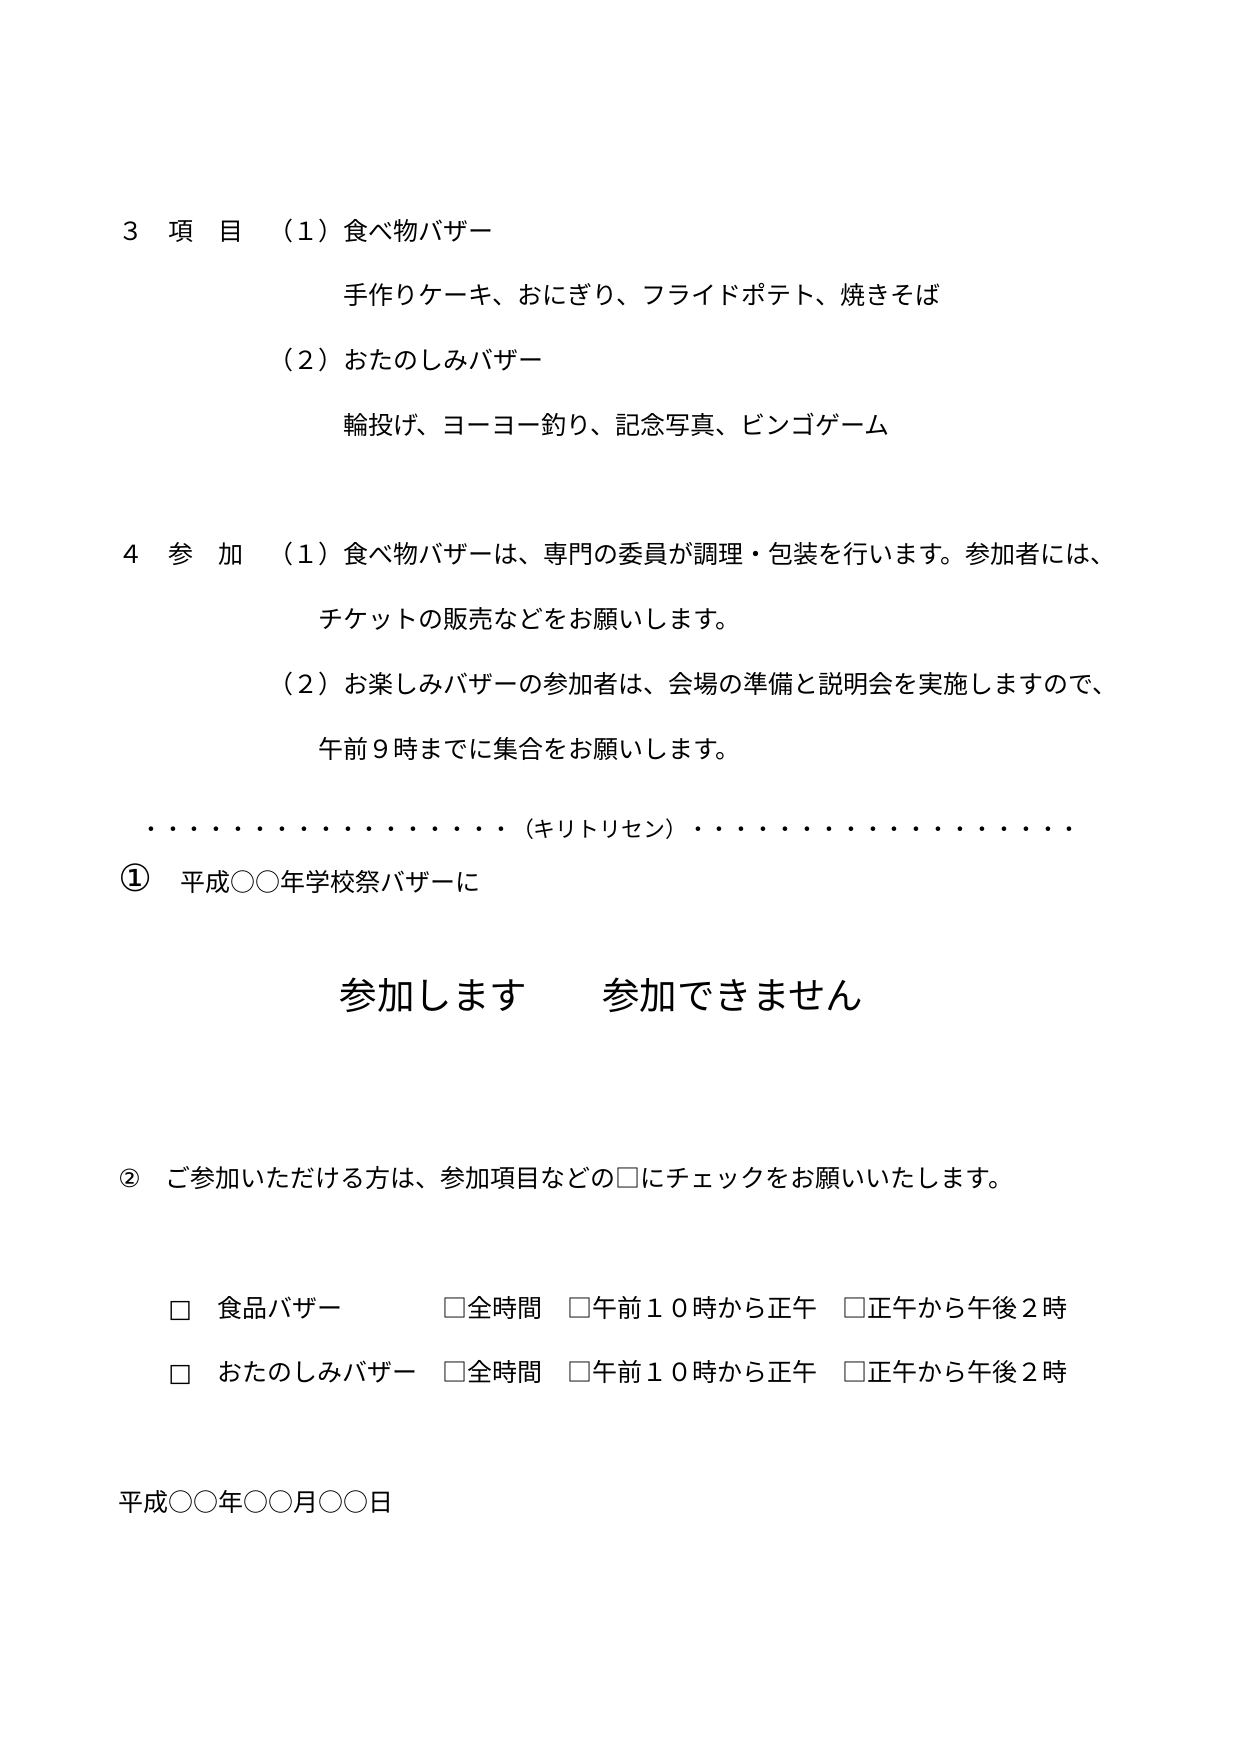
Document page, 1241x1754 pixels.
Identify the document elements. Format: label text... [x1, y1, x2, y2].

text 輪投げ、ヨーヨー釣り、記念写真、ビンゴゲーム [118, 391, 1122, 456]
text ３ 項 目 （１）食べ物バザー [118, 197, 1122, 261]
text （２）おたのしみバザー [118, 326, 1122, 391]
text ② ご参加いただける方は、参加項目などの□にチェックをお願いいたします。 [118, 1144, 1122, 1209]
text 参加します 参加できません [118, 960, 1122, 1025]
text ４ 参 加 （１）食べ物バザーは、専門の委員が調理・包装を行います。参加者には、チケットの販売などをお願いします。 [118, 521, 1122, 650]
text （２）お楽しみバザーの参加者は、会場の準備と説明会を実施しますので、午前９時までに集合をお願いします。 [268, 650, 1122, 780]
text ・・・・・・・・・・・・・・・・・（キリトリセン）・・・・・・・・・・・・・・・・・・ [118, 812, 1122, 844]
text □ 食品バザー □全時間 □午前１０時から正午 □正午から午後２時 [118, 1274, 1122, 1339]
text 平成○○年○○月○○日 [118, 1468, 1122, 1533]
text 手作りケーキ、おにぎり、フライドポテト、焼きそば [118, 261, 1122, 326]
text □ おたのしみバザー □全時間 □午前１０時から正午 □正午から午後２時 [118, 1339, 1122, 1403]
list 平成○○年学校祭バザーに [118, 844, 1122, 909]
